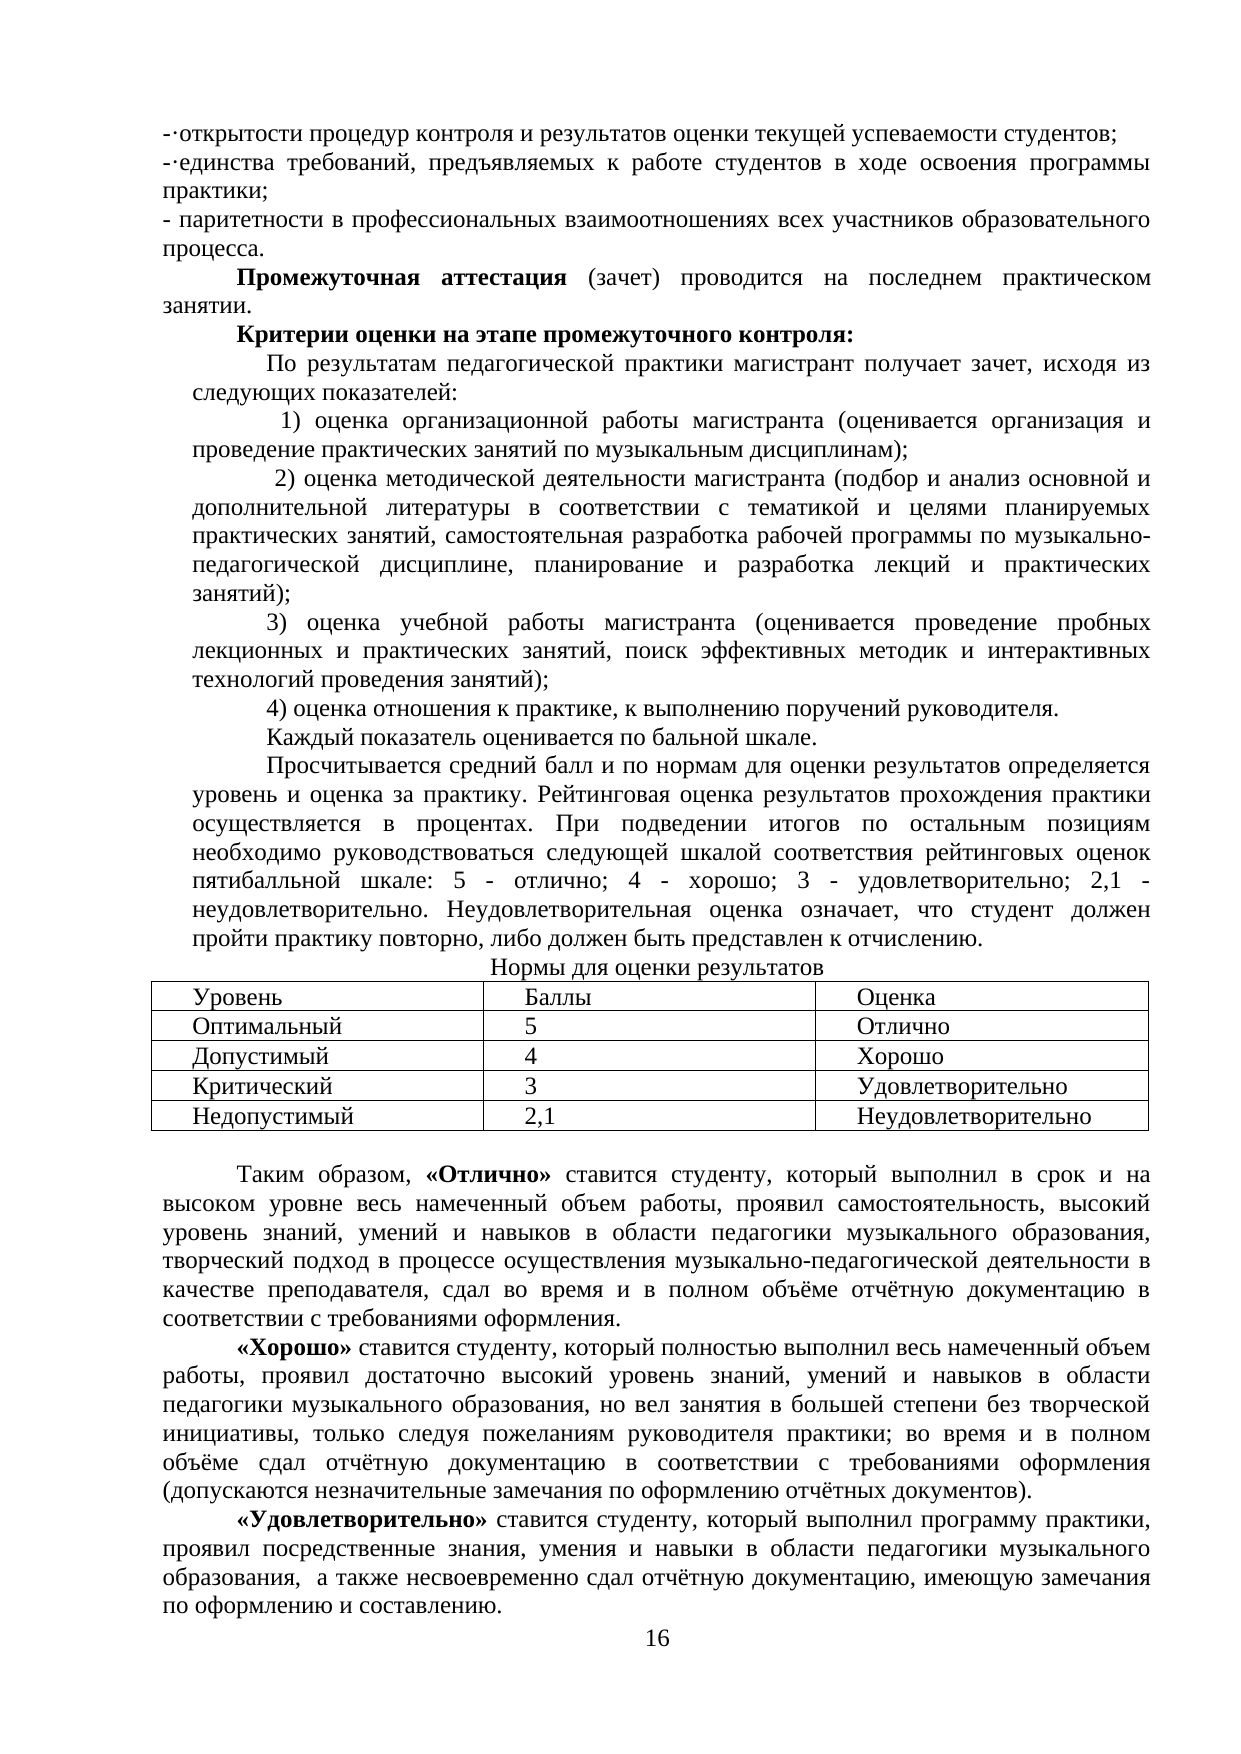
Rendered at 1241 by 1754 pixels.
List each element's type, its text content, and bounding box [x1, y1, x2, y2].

text 1) оценка организационной работы магистранта (оценивается организация и проведение практических занятий по музыкальным дисциплинам); [192, 406, 1152, 463]
text Таким образом, «Отлично» ставится студенту, который выполнил в срок и на высоком уровне весь намеченный объем работы, проявил самостоятельность, высокий уровень знаний, умений и навыков в области педагогики музыкального образования, творческий подход в процессе осуществления музыкально-педагогической деятельности в качестве преподавателя, сдал во время и в полном объёме отчётную документацию в соответствии с требованиями оформления. [162, 1159, 1152, 1332]
table_cell 5 [484, 1011, 815, 1040]
text 2) оценка методической деятельности магистранта (подбор и анализ основной и дополнительной литературы в соответствии с тематикой и целями планируемых практических занятий, самостоятельная разработка рабочей программы по музыкально-педагогической дисциплине, планирование и разработка лекций и практических занятий); [192, 463, 1152, 607]
table_cell Недопустимый [152, 1101, 483, 1129]
text -·единства требований, предъявляемых к работе студентов в ходе освоения программы практики; [162, 147, 1152, 204]
text Критерии оценки на этапе промежуточного контроля: [162, 319, 1152, 348]
table_cell Неудовлетворительно [816, 1101, 1148, 1129]
text Промежуточная аттестация (зачет) проводится на последнем практическом занятии. [162, 262, 1152, 319]
text 3) оценка учебной работы магистранта (оценивается проведение пробных лекционных и практических занятий, поиск эффективных методик и интерактивных технологий проведения занятий); [192, 607, 1152, 693]
table_cell Критический [152, 1071, 483, 1100]
text -·открытости процедур контроля и результатов оценки текущей успеваемости студентов; [162, 118, 1152, 147]
text По результатам педагогической практики магистрант получает зачет, исходя из следующих показателей: [192, 348, 1152, 406]
table_cell Отлично [816, 1011, 1148, 1040]
table_cell Допустимый [152, 1041, 483, 1070]
table_cell Оптимальный [152, 1011, 483, 1040]
text Каждый показатель оценивается по бальной шкале. [192, 722, 1152, 751]
table_cell 2,1 [484, 1101, 815, 1129]
table_cell 4 [484, 1041, 815, 1070]
table_cell Хорошо [816, 1041, 1148, 1070]
text «Хорошо» ставится студенту, который полностью выполнил весь намеченный объем работы, проявил достаточно высокий уровень знаний, умений и навыков в области педагогики музыкального образования, но вел занятия в большей степени без творческой инициативы, только следуя пожеланиям руководителя практики; во время и в полном объёме сдал отчётную документацию в соответствии с требованиями оформления (допускаются незначительные замечания по оформлению отчётных документов). [162, 1332, 1152, 1504]
text Просчитывается средний балл и по нормам для оценки результатов определяется уровень и оценка за практику. Рейтинговая оценка результатов прохождения практики осуществляется в процентах. При подведении итогов по остальным позициям необходимо руководствоваться следующей шкалой соответствия рейтинговых оценок пятибалльной шкале: 5 - отлично; 4 - хорошо; 3 - удовлетворительно; 2,1 - неудовлетворительно. Неудовлетворительная оценка означает, что студент должен пройти практику повторно, либо должен быть представлен к отчислению. [192, 751, 1152, 952]
text - паритетности в профессиональных взаимоотношениях всех участников образовательного процесса. [162, 204, 1152, 262]
table_header Баллы [484, 982, 815, 1010]
table_cell 3 [484, 1071, 815, 1100]
table_header Оценка [816, 982, 1148, 1010]
text Нормы для оценки результатов [162, 952, 1152, 981]
table_cell Удовлетворительно [816, 1071, 1148, 1100]
text 4) оценка отношения к практике, к выполнению поручений руководителя. [192, 693, 1152, 722]
table_header Уровень [152, 982, 483, 1010]
text «Удовлетворительно» ставится студенту, который выполнил программу практики, проявил посредственные знания, умения и навыки в области педагогики музыкального образования, а также несвоевременно сдал отчётную документацию, имеющую замечания по оформлению и составлению. [162, 1504, 1152, 1619]
